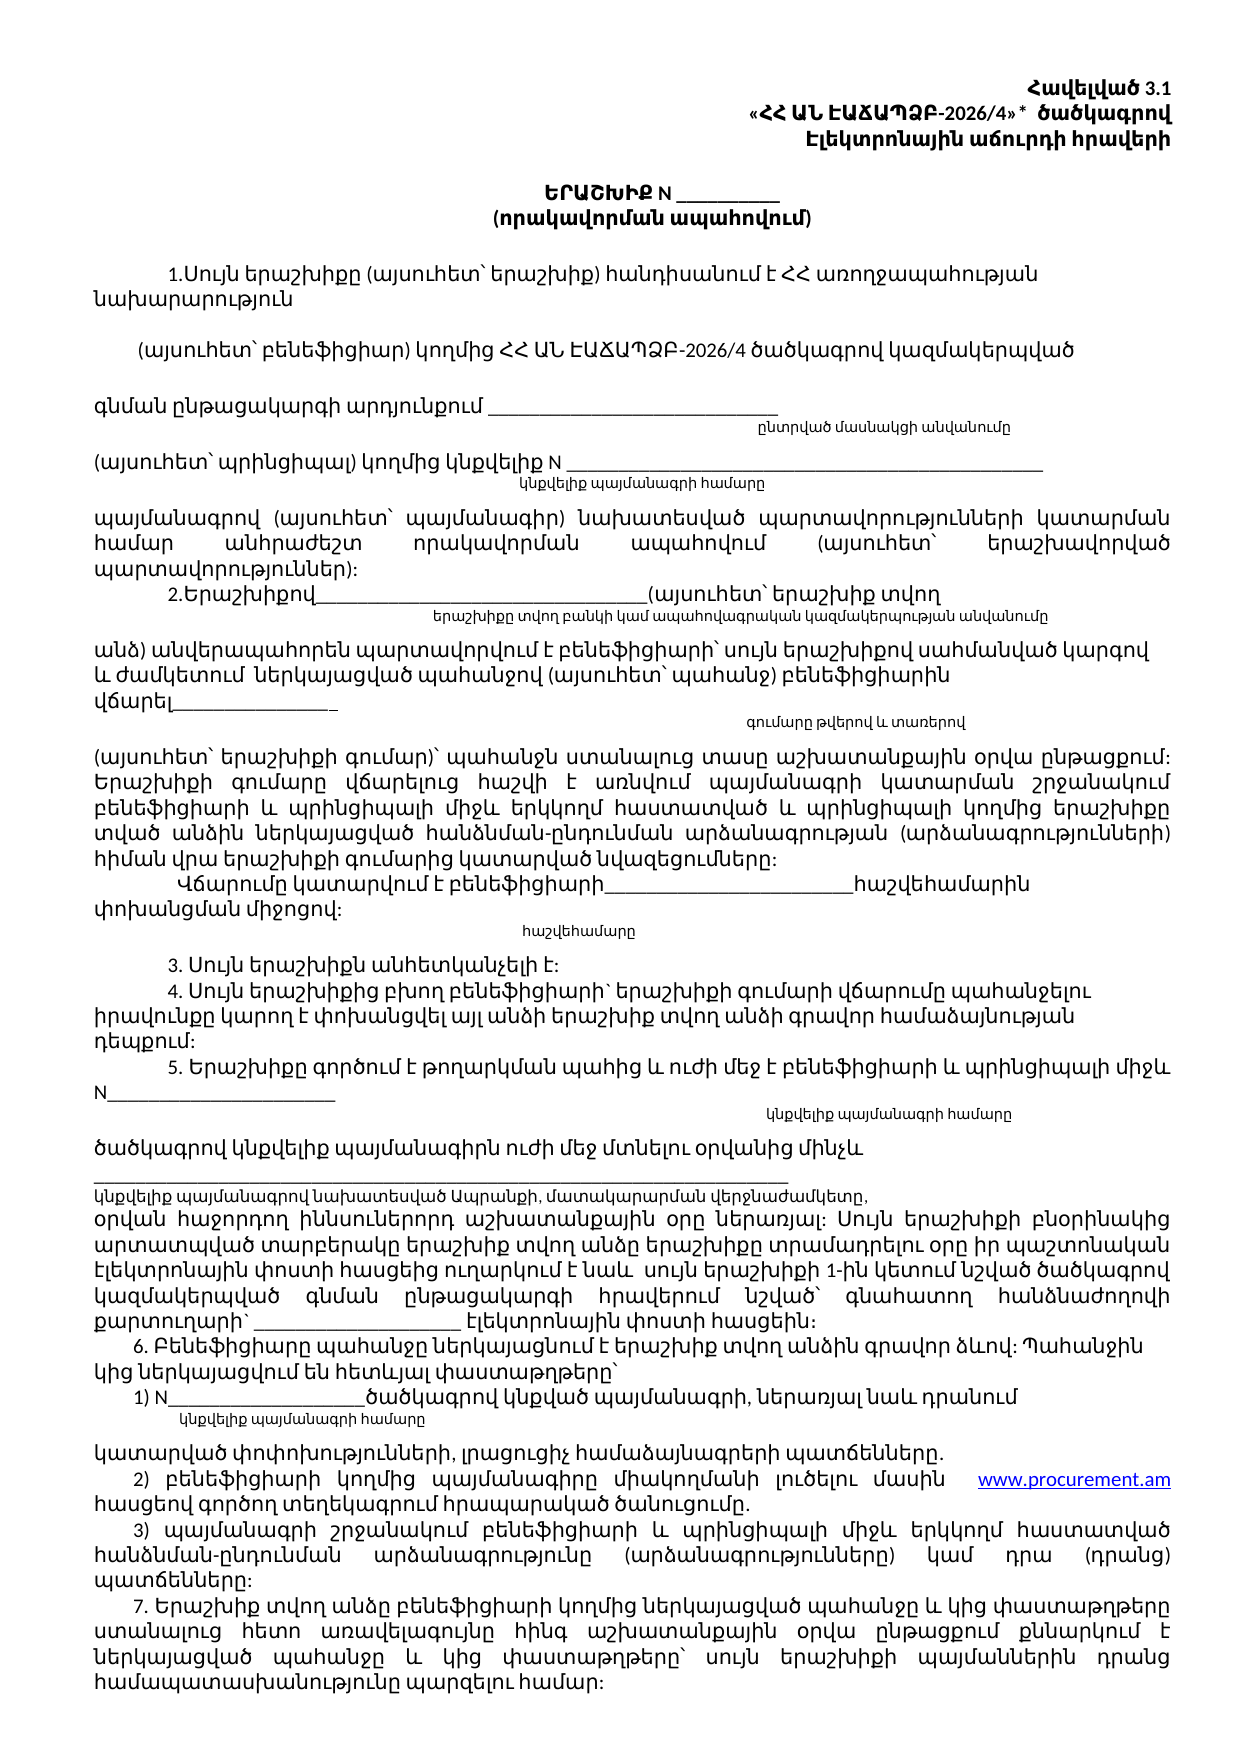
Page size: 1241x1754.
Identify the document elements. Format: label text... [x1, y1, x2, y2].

text օրվան հաջորդող իննսուներորդ աշխատանքային օրը ներառյալ: Սույն երաշխիքի բնօրինակից արտատպված տարբերակը երաշխիք տվող անձը երաշխիքը տրամադրելու օրը իր պաշտոնական էլեկտրոնային փոստի հասցեից ուղարկում է նաև սույն երաշխիքի 1-ին կետում նշված ծածկագրով կազմակերպված գնման ընթացակարգի հրավերում նշված՝ գնահատող հանձնաժողովի քարտուղարի` ____________________ էլեկտրոնային փոստի հասցեին։ [94, 1207, 1171, 1334]
text հաշվեհամարը [167, 922, 1171, 952]
text 7. Երաշխիք տվող անձը բենեֆիցիարի կողմից ներկայացված պահանջը և կից փաստաթղթերը ստանալուց հետո առավելագույնը հինգ աշխատանքային օրվա ընթացքում քննարկում է ներկայացված պահանջը և կից փաստաթղթերը՝ սույն երաշխիքի պայմաններին դրանց համապատասխանությունը պարզելու համար: [94, 1593, 1171, 1695]
text անձ) անվերապահորեն պարտավորվում է բենեֆիցիարի՝ սույն երաշխիքով սահմանված կարգով և ժամկետում ներկայացված պահանջով (այսուհետ՝ պահանջ) բենեֆիցիարին վճարել_______________ [94, 637, 1171, 713]
text ընտրված մասնակցի անվանումը [94, 419, 1171, 449]
text երաշխիքը տվող բանկի կամ ապահովագրական կազմակերպության անվանումը [94, 607, 1171, 637]
text 1.Սույն երաշխիքը (այսուհետ՝ երաշխիք) հանդիսանում է ՀՀ առողջապահության նախարարություն [94, 261, 1171, 312]
text ԵՐԱՇԽԻՔ N __________ [94, 180, 1171, 205]
text Վճարումը կատարվում է բենեֆիցիարի________________________հաշվեհամարին փոխանցման միջոցով: [94, 871, 1171, 922]
text գնման ընթացակարգի արդյունքում ____________________________ [94, 393, 1171, 419]
text (այսուհետ՝ պրինցիպալ) կողմից կնքվելիք N ______________________________________________ կնքվելիք պայմանագրի համարը [94, 449, 1171, 505]
text պայմանագրով (այսուհետ՝ պայմանագիր) նախատեսված պարտավորությունների կատարման համար անհրաժեշտ որակավորման ապահովում (այսուհետ՝ երաշխավորված պարտավորություններ): [94, 505, 1171, 581]
text «ՀՀ ԱՆ ԷԱՃԱՊՁԲ-2026/4»* ծածկագրով [94, 100, 1171, 126]
text 2) բենեֆիցիարի կողմից պայմանագիրը միակողմանի լուծելու մասին www.procurement.am հասցեով գործող տեղեկագրում հրապարակած ծանուցումը. [94, 1466, 1171, 1517]
text (որակավորման ապահովում) [94, 205, 1171, 231]
text գումարը թվերով և տառերով [241, 713, 1171, 744]
text կատարված փոփոխությունների, լրացուցիչ համաձայնագրերի պատճենները. [94, 1441, 1171, 1466]
text 2.Երաշխիքով________________________________(այսուհետ՝ երաշխիք տվող [94, 581, 1171, 607]
text 4. Սույն երաշխիքից բխող բենեֆիցիարի` երաշխիքի գումարի վճարումը պահանջելու իրավունքը կարող է փոխանցվել այլ անձի երաշխիք տվող անձի գրավոր համաձայնության դեպքում: [94, 978, 1171, 1054]
text 1) N___________________ծածկագրով կնքված պայմանագրի, ներառյալ նաև դրանում [94, 1384, 1171, 1410]
text կնքվելիք պայմանագրով նախատեսված Ապրանքի, մատակարարման վերջնաժամկետը, [94, 1186, 1171, 1207]
text ծածկագրով կնքվելիք պայմանագիրն ուժի մեջ մտնելու օրվանից մինչև [94, 1136, 1171, 1161]
text 6. Բենեֆիցիարը պահանջը ներկայացնում է երաշխիք տվող անձին գրավոր ձևով: Պահանջին կից ներկայացվում են հետևյալ փաստաթղթերը՝ [94, 1334, 1171, 1384]
text 3) պայմանագրի շրջանակում բենեֆիցիարի և պրինցիպալի միջև երկկողմ հաստատված հանձնման-ընդունման արձանագրությունը (արձանագրությունները) կամ դրա (դրանց) պատճենները: [94, 1517, 1171, 1593]
text (այսուհետ՝ բենեֆիցիար) կողմից ՀՀ ԱՆ ԷԱՃԱՊՁԲ-2026/4 ծածկագրով կազմակերպված [94, 337, 1171, 393]
text (այսուհետ՝ երաշխիքի գումար)՝ պահանջն ստանալուց տասը աշխատանքային օրվա ընթացքում: Երաշխիքի գումարը վճարելուց հաշվի է առնվում պայմանագրի կատարման շրջանակում բենեֆիցիարի և պրինցիպալի միջև երկկողմ հաստատված և պրինցիպալի կողմից երաշխիքը տված անձին ներկայացված հանձնման-ընդունման արձանագրության (արձանագրությունների) հիման վրա երաշխիքի գումարից կատարված նվազեցումները: [94, 744, 1171, 871]
text 5. Երաշխիքը գործում է թողարկման պահից և ուժի մեջ է բենեֆիցիարի և պրինցիպալի միջև N______________________ [94, 1054, 1171, 1105]
text ___________________________________________________________________ [94, 1161, 1171, 1186]
text Էլեկտրոնային աճուրդի հրավերի [94, 126, 1171, 151]
text կնքվելիք պայմանագրի համարը [610, 1105, 1171, 1136]
text 3. Սույն երաշխիքն անհետկանչելի է: [94, 952, 1171, 978]
text Հավելված 3.1 [94, 75, 1171, 100]
text կնքվելիք պայմանագրի համարը [94, 1410, 1171, 1441]
